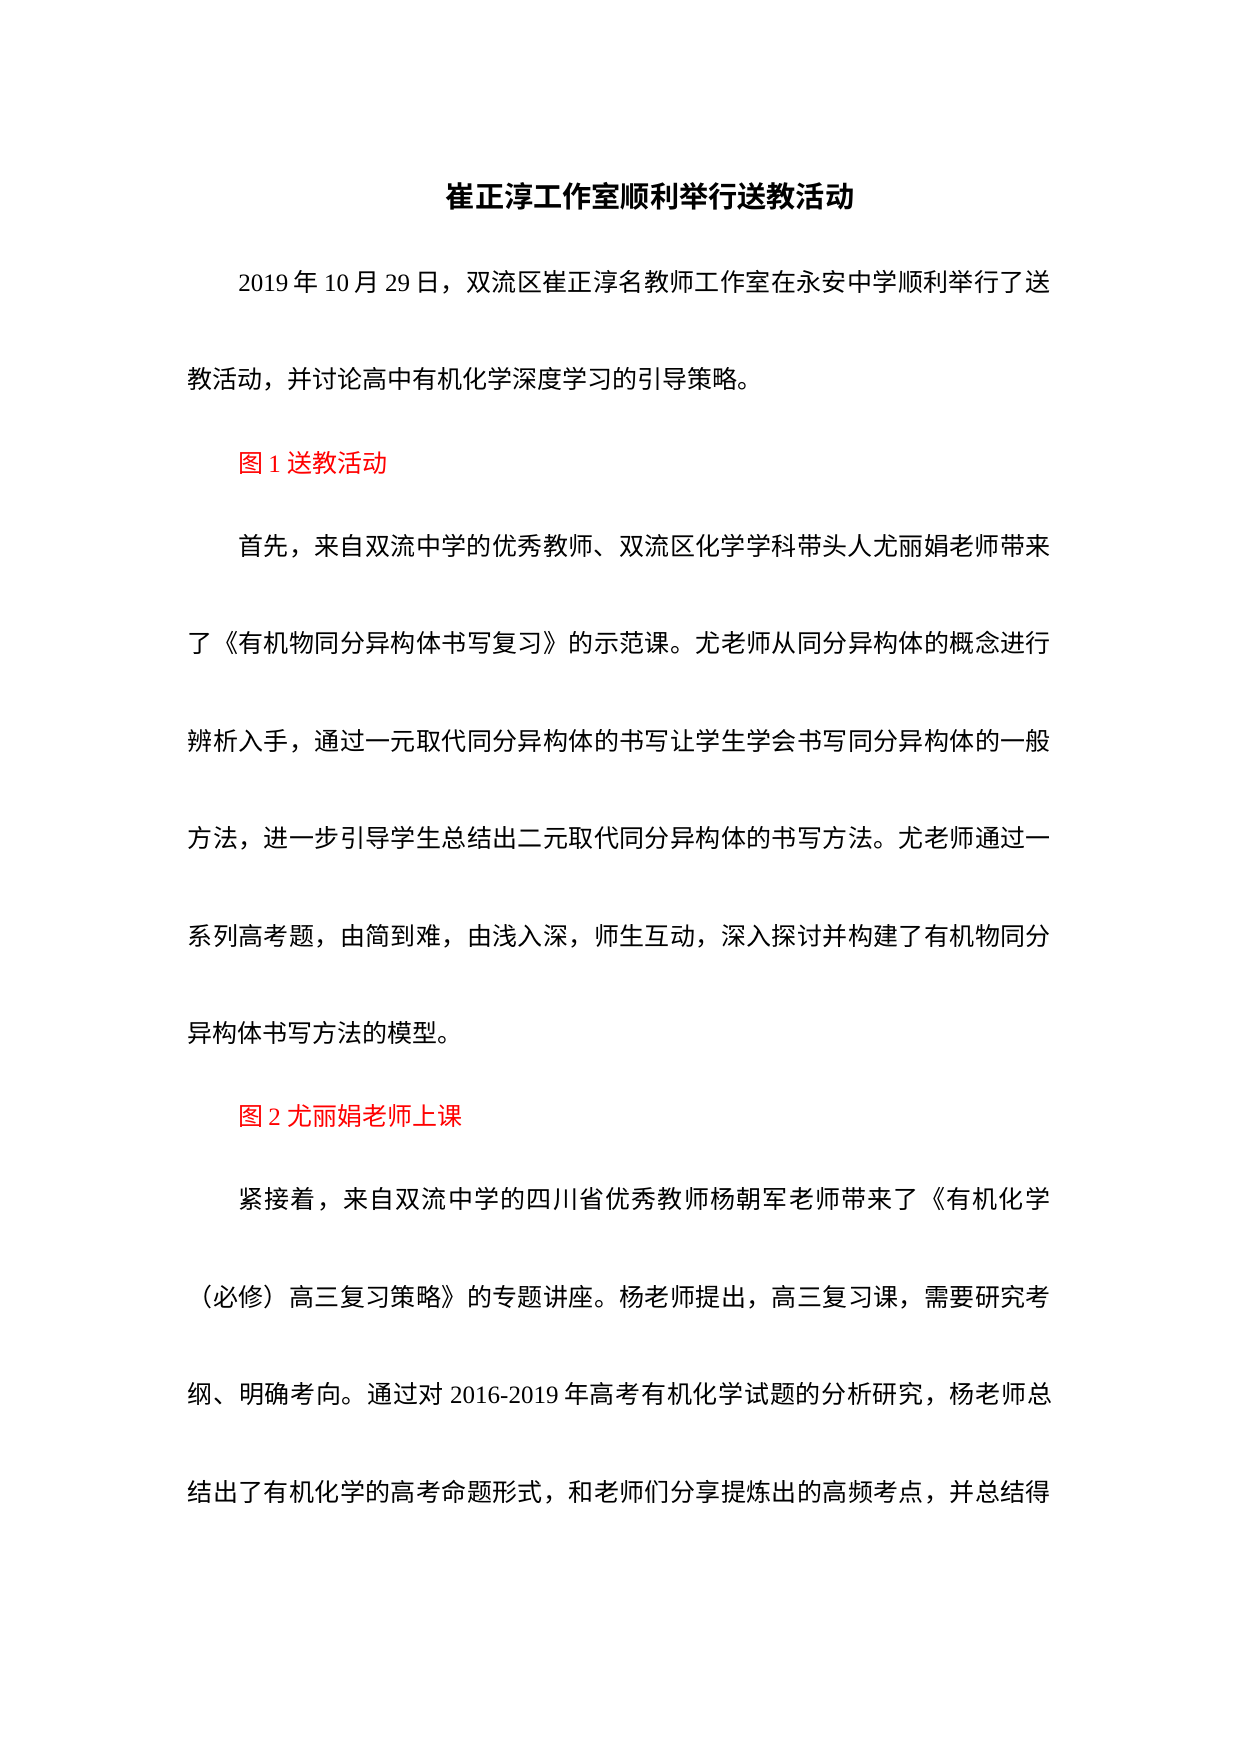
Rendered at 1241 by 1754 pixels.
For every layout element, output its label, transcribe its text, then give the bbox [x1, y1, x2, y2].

text 2019年10月29日，双流区崔正淳名教师工作室在永安中学顺利举行了送教活动，并讨论高中有机化学深度学习的引导策略。 [187, 248, 1053, 411]
text 图1 送教活动 [187, 429, 1053, 494]
text 首先，来自双流中学的优秀教师、双流区化学学科带头人尤丽娟老师带来了《有机物同分异构体书写复习》的示范课。尤老师从同分异构体的概念进行辨析入手，通过一元取代同分异构体的书写让学生学会书写同分异构体的一般方法，进一步引导学生总结出二元取代同分异构体的书写方法。尤老师通过一系列高考题，由简到难，由浅入深，师生互动，深入探讨并构建了有机物同分异构体书写方法的模型。 [187, 512, 1053, 1064]
text 图2 尤丽娟老师上课 [187, 1082, 1053, 1147]
text 崔正淳工作室顺利举行送教活动 [187, 162, 1053, 227]
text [187, 1166, 1053, 1523]
